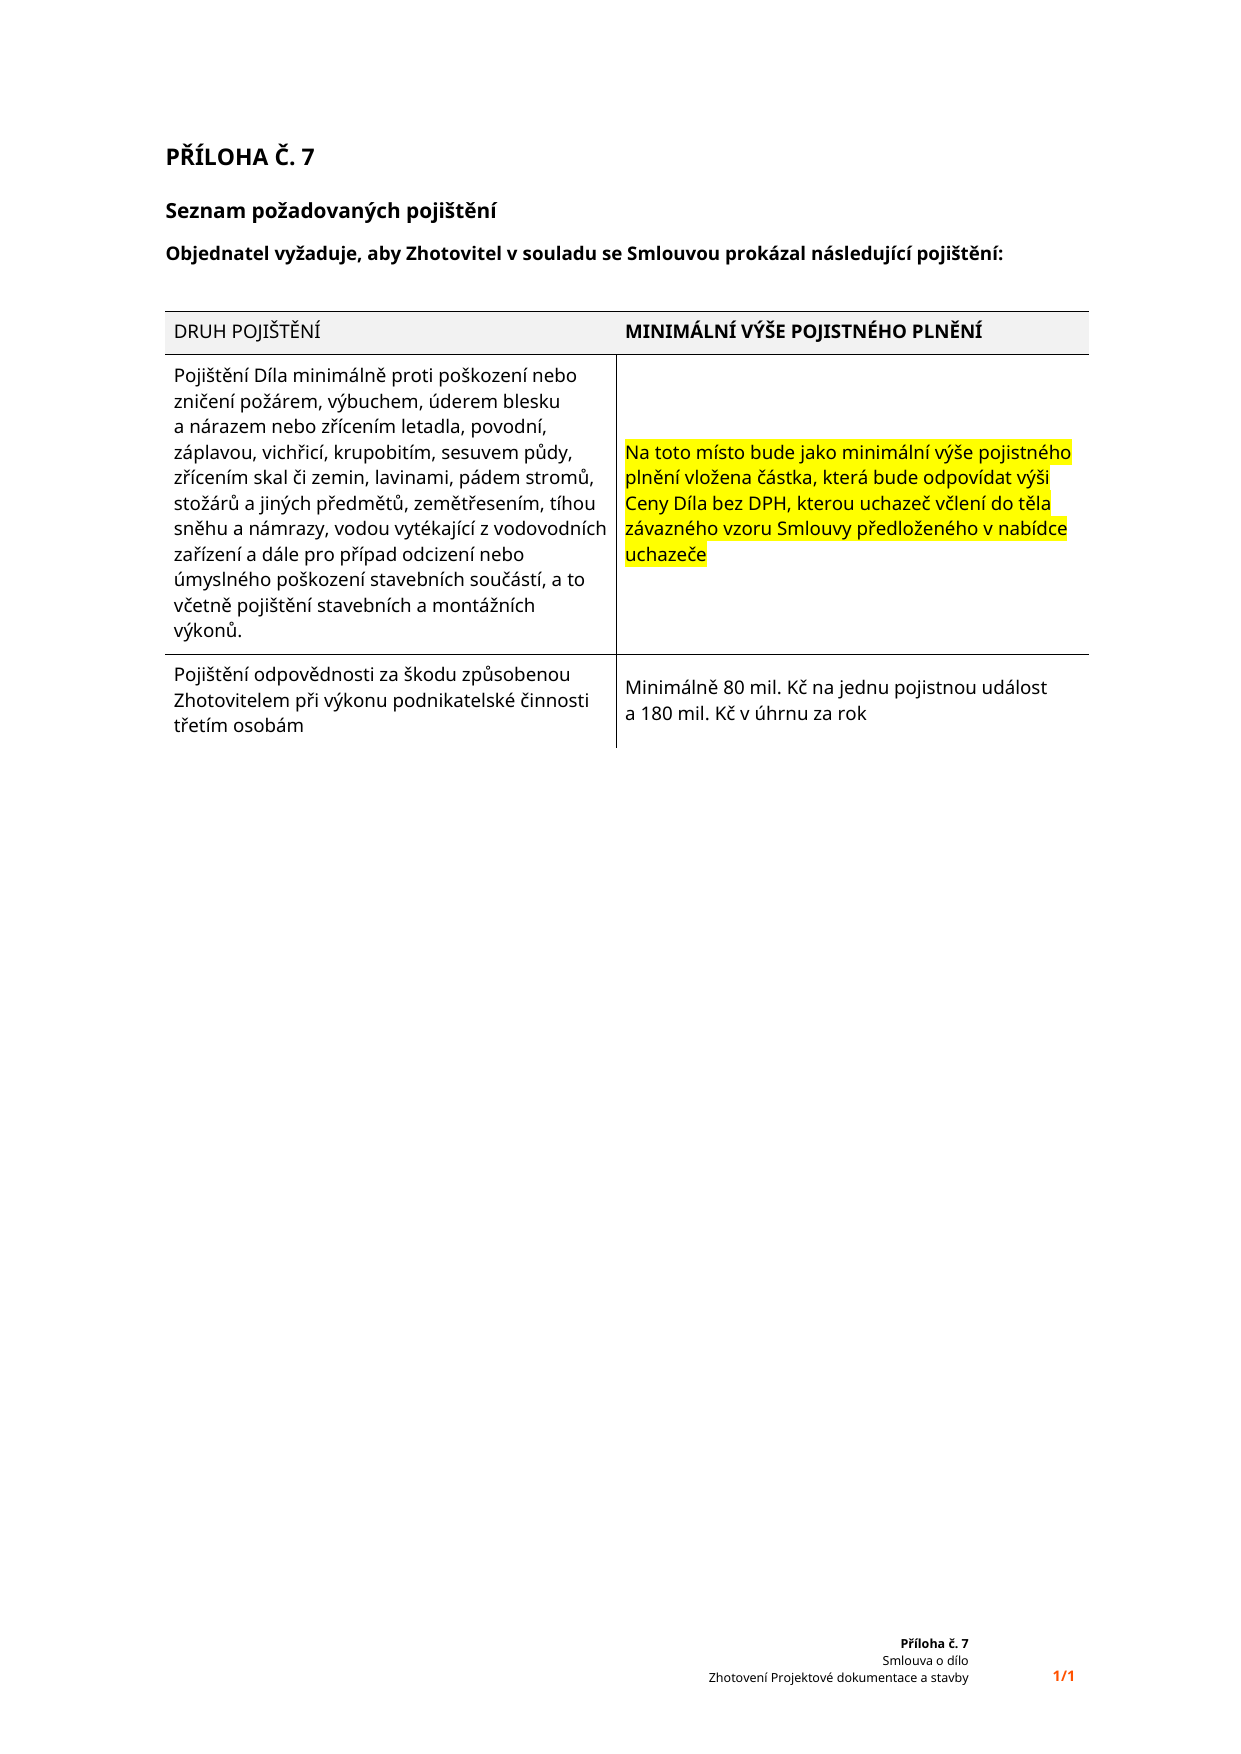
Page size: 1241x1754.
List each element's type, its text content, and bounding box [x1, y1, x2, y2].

table_cell Pojištění odpovědnosti za škodu způsobenou Zhotovitelem při výkonu podnikatelské činnosti třetím osobám [165, 655, 616, 748]
table_header MINIMÁLNÍ VÝŠE POJISTNÉHO PLNĚNÍ [617, 312, 1089, 354]
table_cell Na toto místo bude jako minimální výše pojistného plnění vložena částka, která bude odpovídat výši Ceny Díla bez DPH, kterou uchazeč včlení do těla závazného vzoru Smlouvy předloženého v nabídce uchazeče [617, 355, 1089, 653]
text Objednatel vyžaduje, aby Zhotovitel v souladu se Smlouvou prokázal následující pojištění: [165, 240, 1075, 266]
table_header DRUH POJIŠTĚNÍ [165, 312, 617, 354]
table_cell Minimálně 80 mil. Kč na jednu pojistnou událost a 180 mil. Kč v úhrnu za rok [617, 655, 1089, 748]
table_cell Pojištění Díla minimálně proti poškození nebo zničení požárem, výbuchem, úderem blesku a nárazem nebo zřícením letadla, povodní, záplavou, vichřicí, krupobitím, sesuvem půdy, zřícením skal či zemin, lavinami, pádem stromů, stožárů a jiných předmětů, zemětřesením, tíhou sněhu a námrazy, vodou vytékající z vodovodních zařízení a dále pro případ odcizení nebo úmyslného poškození stavebních součástí, a to včetně pojištění stavebních a montážních výkonů. [165, 355, 616, 653]
text Příloha č. 7 [165, 141, 1075, 173]
text Seznam požadovaných pojištění [165, 197, 1075, 225]
